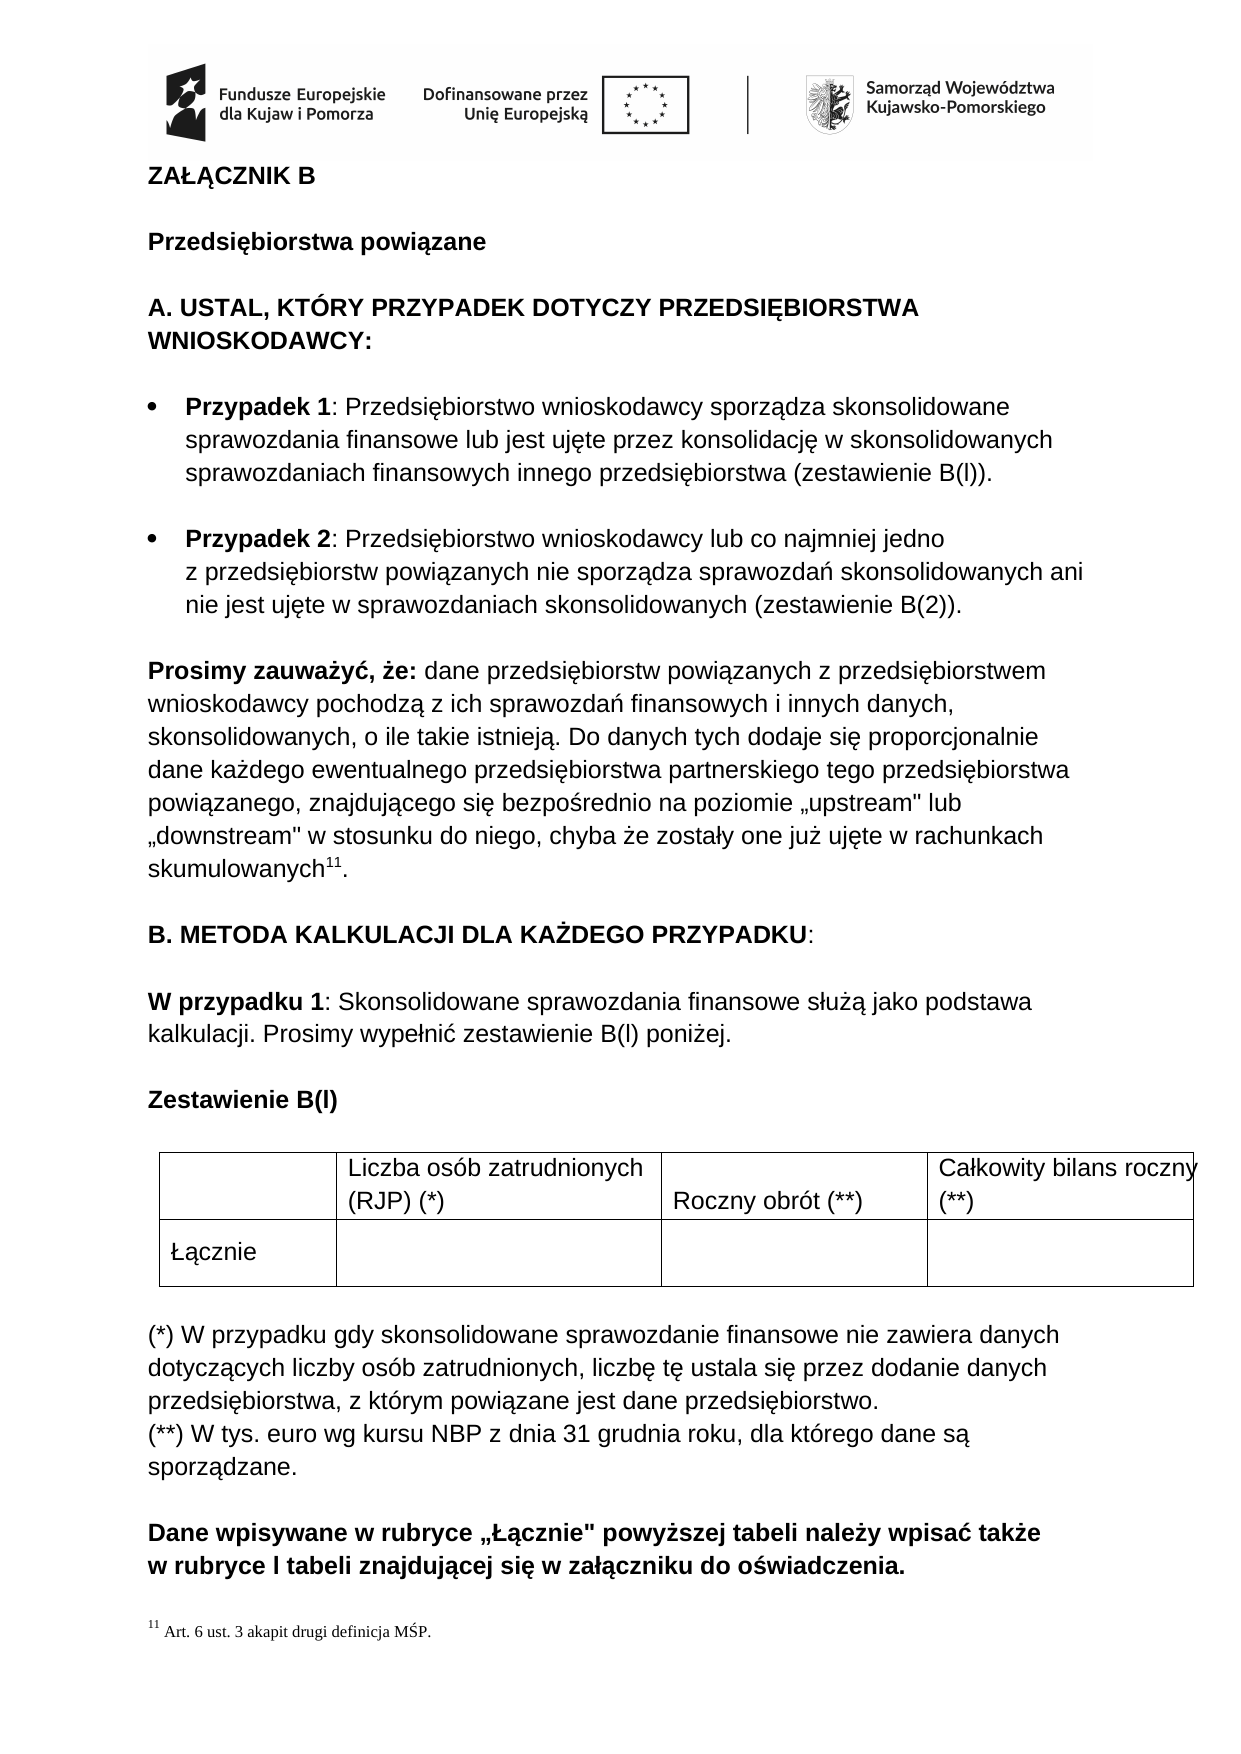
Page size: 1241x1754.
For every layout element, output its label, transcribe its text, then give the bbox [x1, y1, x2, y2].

table_header Liczba osób zatrudnionych (RJP) (*) [337, 1153, 661, 1219]
list Przypadek 1: Przedsiębiorstwo wnioskodawcy sporządza skonsolidowane sprawozdania finansowe lub jest ujęte przez konsolidację w skonsolidowanych sprawozdaniach finansowych innego przedsiębiorstwa (zestawienie B(l)). [148, 392, 1098, 487]
table_header Całkowity bilans roczny (**) [928, 1153, 1193, 1219]
table_cell Łącznie [160, 1220, 336, 1286]
table_header [160, 1153, 336, 1219]
text W przypadku 1: Skonsolidowane sprawozdania finansowe służą jako podstawa kalkulacji. Prosimy wypełnić zestawienie B(l) poniżej. [148, 986, 1141, 1048]
text Przedsiębiorstwa powiązane [91, 227, 1141, 256]
table_cell [337, 1220, 661, 1286]
table_cell [928, 1220, 1193, 1286]
text A. USTAL, KTÓRY PRZYPADEK DOTYCZY PRZEDSIĘBIORSTWA WNIOSKODAWCY: [148, 293, 1141, 354]
text Prosimy zauważyć, że: dane przedsiębiorstw powiązanych z przedsiębiorstwem wnioskodawcy pochodzą z ich sprawozdań finansowych i innych danych, skonsolidowanych, o ile takie istnieją. Do danych tych dodaje się proporcjonalnie dane każdego ewentualnego przedsiębiorstwa partnerskiego tego przedsiębiorstwa powiązanego, znajdującego się bezpośrednio na poziomie „upstream" lub „downstream" w stosunku do niego, chyba że zostały one już ujęte w rachunkach skumulowanych. [148, 656, 1080, 883]
text ZAŁĄCZNIK B [91, 161, 1141, 189]
text Dane wpisywane w rubryce „Łącznie" powyższej tabeli należy wpisać także w rubryce l tabeli znajdującej się w załączniku do oświadczenia. [148, 1518, 1098, 1580]
text (**) W tys. euro wg kursu NBP z dnia 31 grudnia roku, dla którego dane są sporządzane. [148, 1419, 1098, 1481]
text (*) W przypadku gdy skonsolidowane sprawozdanie finansowe nie zawiera danych dotyczących liczby osób zatrudnionych, liczbę tę ustala się przez dodanie danych przedsiębiorstwa, z którym powiązane jest dane przedsiębiorstwo. [148, 1320, 1098, 1415]
picture [147, 44, 1093, 161]
table_cell [662, 1220, 927, 1286]
text Zestawienie B(l) [91, 1086, 1141, 1114]
text B. METODA KALKULACJI DLA KAŻDEGO PRZYPADKU: [91, 920, 1141, 949]
table_header Roczny obrót (**) [662, 1153, 927, 1219]
list Przypadek 2: Przedsiębiorstwo wnioskodawcy lub co najmniej jedno z przedsiębiorstw powiązanych nie sporządza sprawozdań skonsolidowanych ani nie jest ujęte w sprawozdaniach skonsolidowanych (zestawienie B(2)). [148, 524, 1098, 619]
